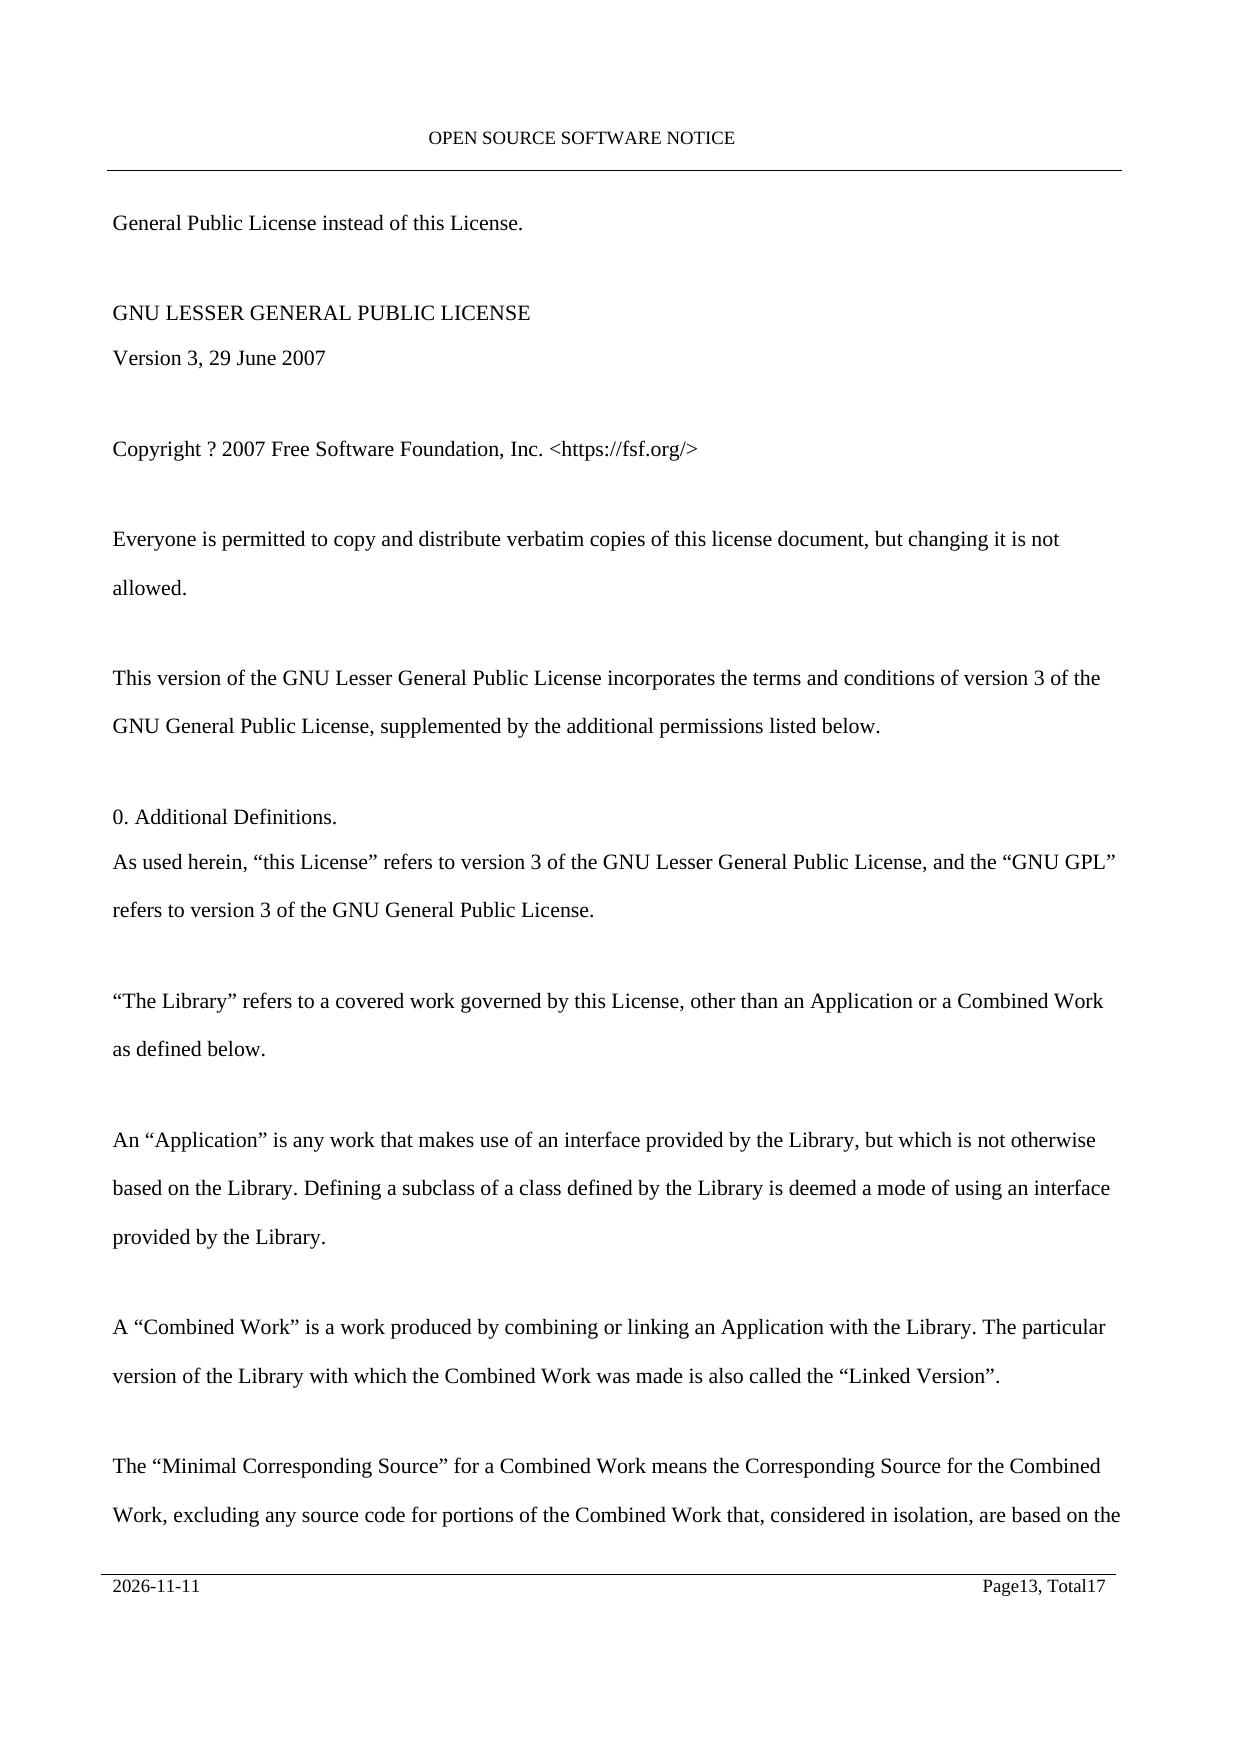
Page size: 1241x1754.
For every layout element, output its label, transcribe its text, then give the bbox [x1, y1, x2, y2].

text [112, 1450, 1128, 1531]
text A “Combined Work” is a work produced by combining or linking an Application with the Library. The particular version of the Library with which the Combined Work was made is also called the “Linked Version”. [112, 1311, 1128, 1392]
text 0. Additional Definitions. [112, 800, 1128, 832]
text Copyright ? 2007 Free Software Foundation, Inc. <https://fsf.org/> [112, 432, 1128, 464]
text This version of the GNU Lesser General Public License incorporates the terms and conditions of version 3 of the GNU General Public License, supplemented by the additional permissions listed below. [112, 661, 1128, 742]
text As used herein, “this License” refers to version 3 of the GNU Lesser General Public License, and the “GNU GPL” refers to version 3 of the GNU General Public License. [112, 845, 1128, 926]
text General Public License instead of this License. [112, 206, 1128, 239]
text An “Application” is any work that makes use of an interface provided by the Library, but which is not otherwise based on the Library. Defining a subclass of a class defined by the Library is deemed a mode of using an interface provided by the Library. [112, 1123, 1128, 1253]
text “The Library” refers to a covered work governed by this License, other than an Application or a Combined Work as defined below. [112, 984, 1128, 1065]
text Version 3, 29 June 2007 [112, 342, 1128, 374]
text GNU LESSER GENERAL PUBLIC LICENSE [112, 297, 1128, 329]
text Everyone is permitted to copy and distribute verbatim copies of this license document, but changing it is not allowed. [112, 522, 1128, 603]
